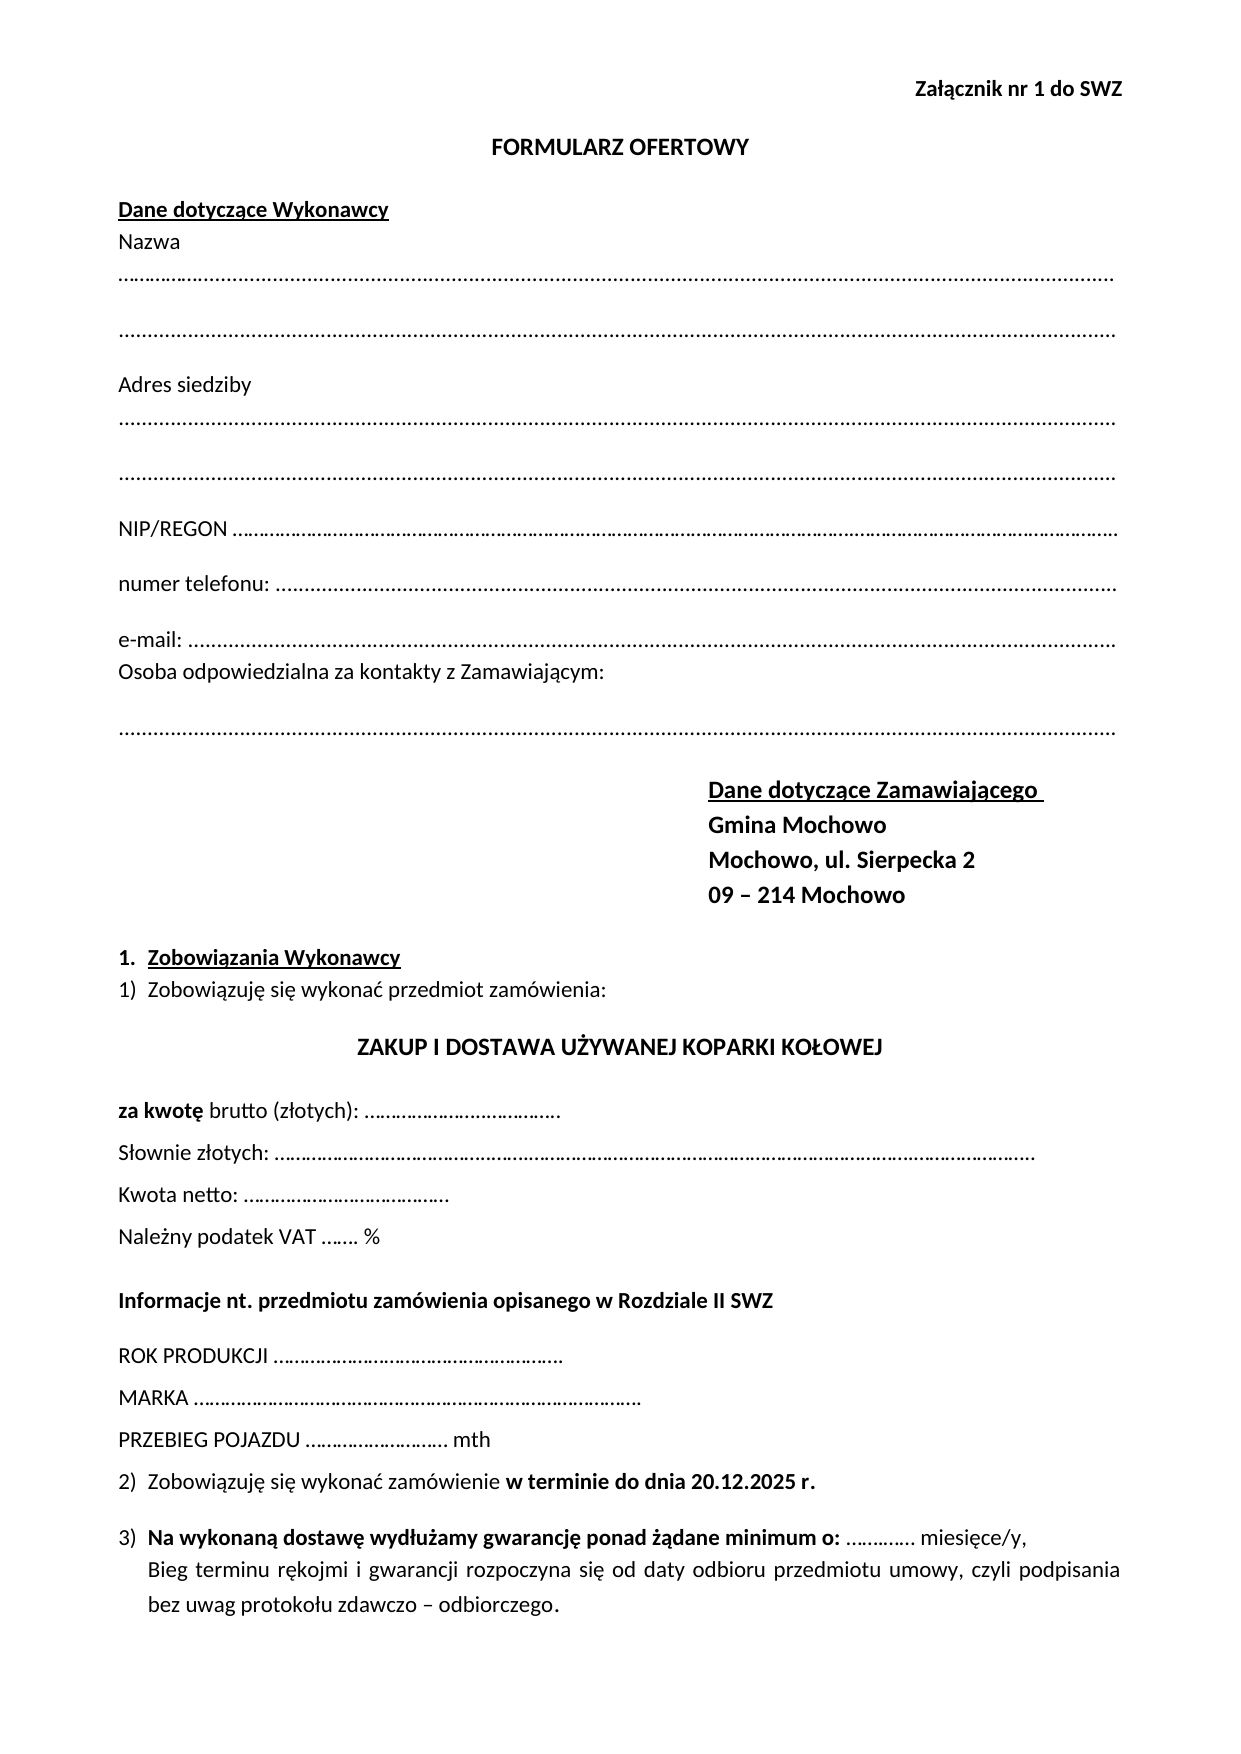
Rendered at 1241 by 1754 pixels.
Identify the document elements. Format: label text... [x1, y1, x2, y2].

text Adres siedziby [118, 371, 1122, 399]
text ROK PRODUKCJI ………………………………………………. [118, 1342, 1122, 1369]
list Zobowiązuję się wykonać przedmiot zamówienia: [118, 975, 1122, 1003]
text e-mail: ................................................................................................................................................................. [118, 625, 1122, 653]
text 09 – 214 Mochowo [708, 879, 1122, 909]
text ............................................................................................................................................................................. [118, 713, 1122, 741]
text Osoba odpowiedzialna za kontakty z Zamawiającym: [118, 657, 1122, 685]
list Na wykonaną dostawę wydłużamy gwarancję ponad żądane minimum o: …….…… miesięce/y, [118, 1523, 1122, 1551]
text Słownie złotych: …………………………………..…….……………………………………………………………….………………….. [118, 1138, 1122, 1166]
list Zobowiązuję się wykonać zamówienie w terminie do dnia 20.12.2025 r. [118, 1467, 1122, 1496]
text Bieg terminu rękojmi i gwarancji rozpoczyna się od daty odbioru przedmiotu umowy, czyli podpisania bez uwag protokołu zdawczo – odbiorczego. [148, 1555, 1122, 1618]
text Informacje nt. przedmiotu zamówienia opisanego w Rozdziale II SWZ [118, 1286, 1122, 1314]
text ............................................................................................................................................................................. [118, 403, 1122, 431]
text Kwota netto: ………………………………… [118, 1180, 1122, 1208]
text MARKA …………………………………………………………………………. [118, 1383, 1122, 1412]
subtitle FORMULARZ OFERTOWY [118, 131, 1122, 162]
list Zobowiązania Wykonawcy [118, 943, 1122, 971]
text ............................................................................................................................................................................. [118, 315, 1122, 343]
text Mochowo, ul. Sierpecka 2 [708, 844, 1122, 874]
text Należny podatek VAT ……. % [118, 1222, 1122, 1250]
text ……………............................................................................................................................................................... [118, 259, 1122, 288]
text Dane dotyczące Wykonawcy [118, 195, 1122, 223]
text numer telefonu: .................................................................................................................................................. [118, 569, 1122, 597]
text PRZEBIEG POJAZDU ……………………… mth [118, 1426, 1122, 1453]
text NIP/REGON ……………………………………………………………………………………………………….………………………………………….. [118, 514, 1122, 542]
text Załącznik nr 1 do SWZ [118, 74, 1122, 102]
text za kwotę brutto (złotych): …………………..………….. [118, 1096, 1122, 1124]
subtitle Gmina Mochowo [708, 809, 1122, 839]
text Nazwa [118, 227, 1122, 255]
text ............................................................................................................................................................................. [118, 458, 1122, 486]
text ZAKUP I DOSTAWA UŻYWANEJ KOPARKI KOŁOWEJ [118, 1031, 1122, 1061]
text Dane dotyczące Zamawiającego [708, 774, 1122, 804]
